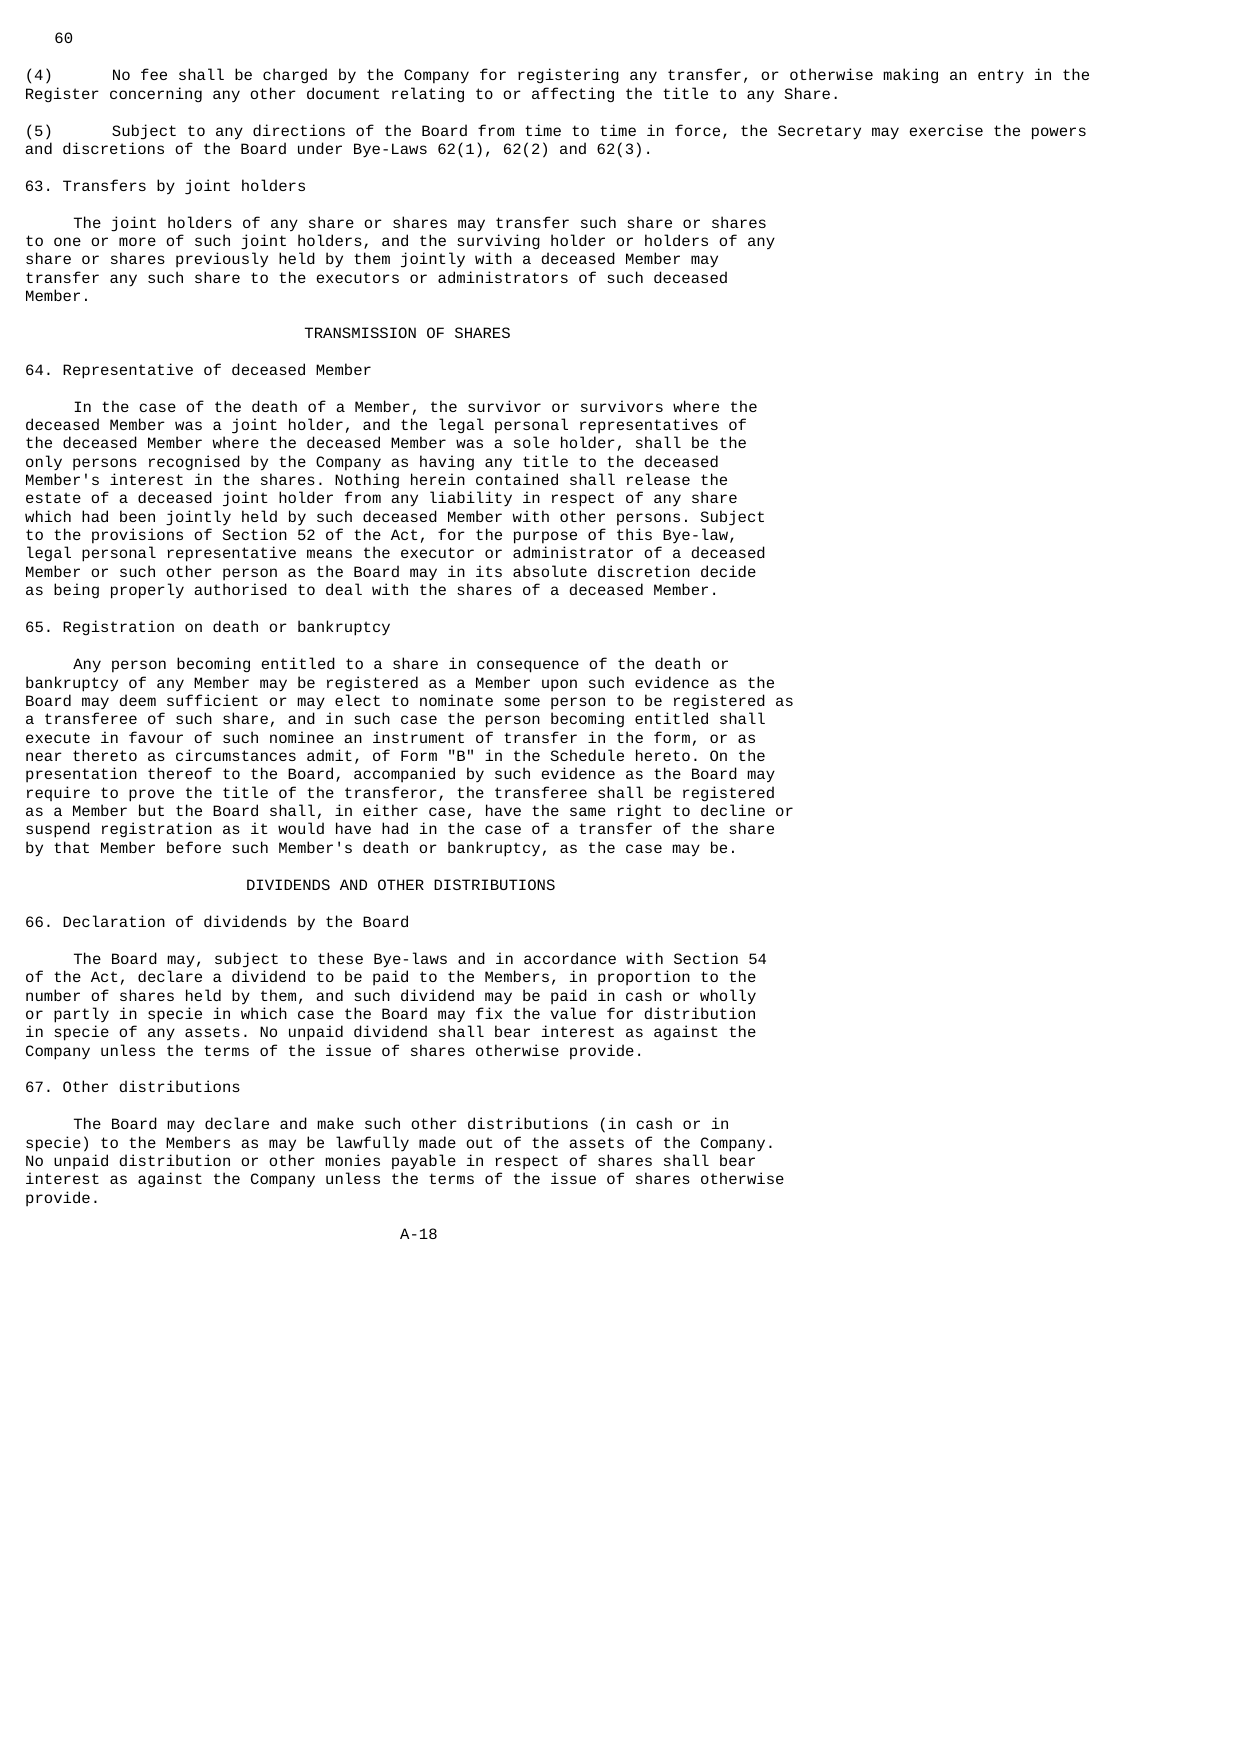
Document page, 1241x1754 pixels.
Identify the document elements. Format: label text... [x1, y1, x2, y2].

text The joint holders of any share or shares may transfer such share or shares to one or more of such joint holders, and the surviving holder or holders of any share or shares previously held by them jointly with a deceased Member may transfer any such share to the executors or administrators of such deceased Member. [25, 215, 794, 306]
text 60 [54, 31, 1090, 48]
text The Board may, subject to these Bye-laws and in accordance with Section 54 of the Act, declare a dividend to be paid to the Members, in proportion to the number of shares held by them, and such dividend may be paid in cash or wholly or partly in specie in which case the Board may fix the value for distribution in specie of any assets. No unpaid dividend shall bear interest as against the Company unless the terms of the issue of shares otherwise provide. [25, 951, 784, 1061]
text 64. Representative of deceased Member [25, 362, 1090, 380]
text The Board may declare and make such other distributions (in cash or in specie) to the Members as may be lawfully made out of the assets of the Company. No unpaid distribution or other monies payable in respect of shares shall bear interest as against the Company unless the terms of the issue of shares otherwise provide. [25, 1117, 794, 1208]
text TRANSMISSION OF SHARES [304, 325, 1090, 343]
list Transfers by joint holders [24, 178, 1090, 196]
text 65. Registration on death or bankruptcy [25, 620, 1090, 637]
text In the case of the death of a Member, the survivor or survivors where the deceased Member was a joint holder, and the legal personal representatives of the deceased Member where the deceased Member was a sole holder, shall be the only persons recognised by the Company as having any title to the deceased Member's interest in the shares. Nothing herein contained shall release the estate of a deceased joint holder from any liability in respect of any share which had been jointly held by such deceased Member with other persons. Subject to the provisions of Section 52 of the Act, for the purpose of this Bye-law, legal personal representative means the executor or administrator of a deceased Member or such other person as the Board may in its absolute discretion decide as being properly authorised to deal with the shares of a deceased Member. [25, 399, 784, 600]
text A-18 [400, 1227, 1090, 1244]
list No fee shall be charged by the Company for registering any transfer, or otherwise making an entry in the Register concerning any other document relating to or affecting the title to any Share. [24, 68, 1090, 104]
text Any person becoming entitled to a share in consequence of the death or bankruptcy of any Member may be registered as a Member upon such evidence as the Board may deem sufficient or may elect to nominate some person to be registered as a transferee of such share, and in such case the person becoming entitled shall execute in favour of such nominee an instrument of transfer in the form, or as near thereto as circumstances admit, of Form "B" in the Schedule hereto. On the presentation thereof to the Board, accompanied by such evidence as the Board may require to prove the title of the transferor, the transferee shall be registered as a Member but the Board shall, in either case, have the same right to decline or suspend registration as it would have had in the case of a transfer of the share by that Member before such Member's death or bankruptcy, as the case may be. [25, 657, 794, 858]
list Subject to any directions of the Board from time to time in force, the Secretary may exercise the powers and discretions of the Board under Bye-Laws 62(1), 62(2) and 62(3). [24, 123, 1090, 159]
text 67. Other distributions [25, 1080, 1090, 1097]
text DIVIDENDS AND OTHER DISTRIBUTIONS [246, 877, 1090, 895]
text 66. Declaration of dividends by the Board [25, 914, 1090, 932]
